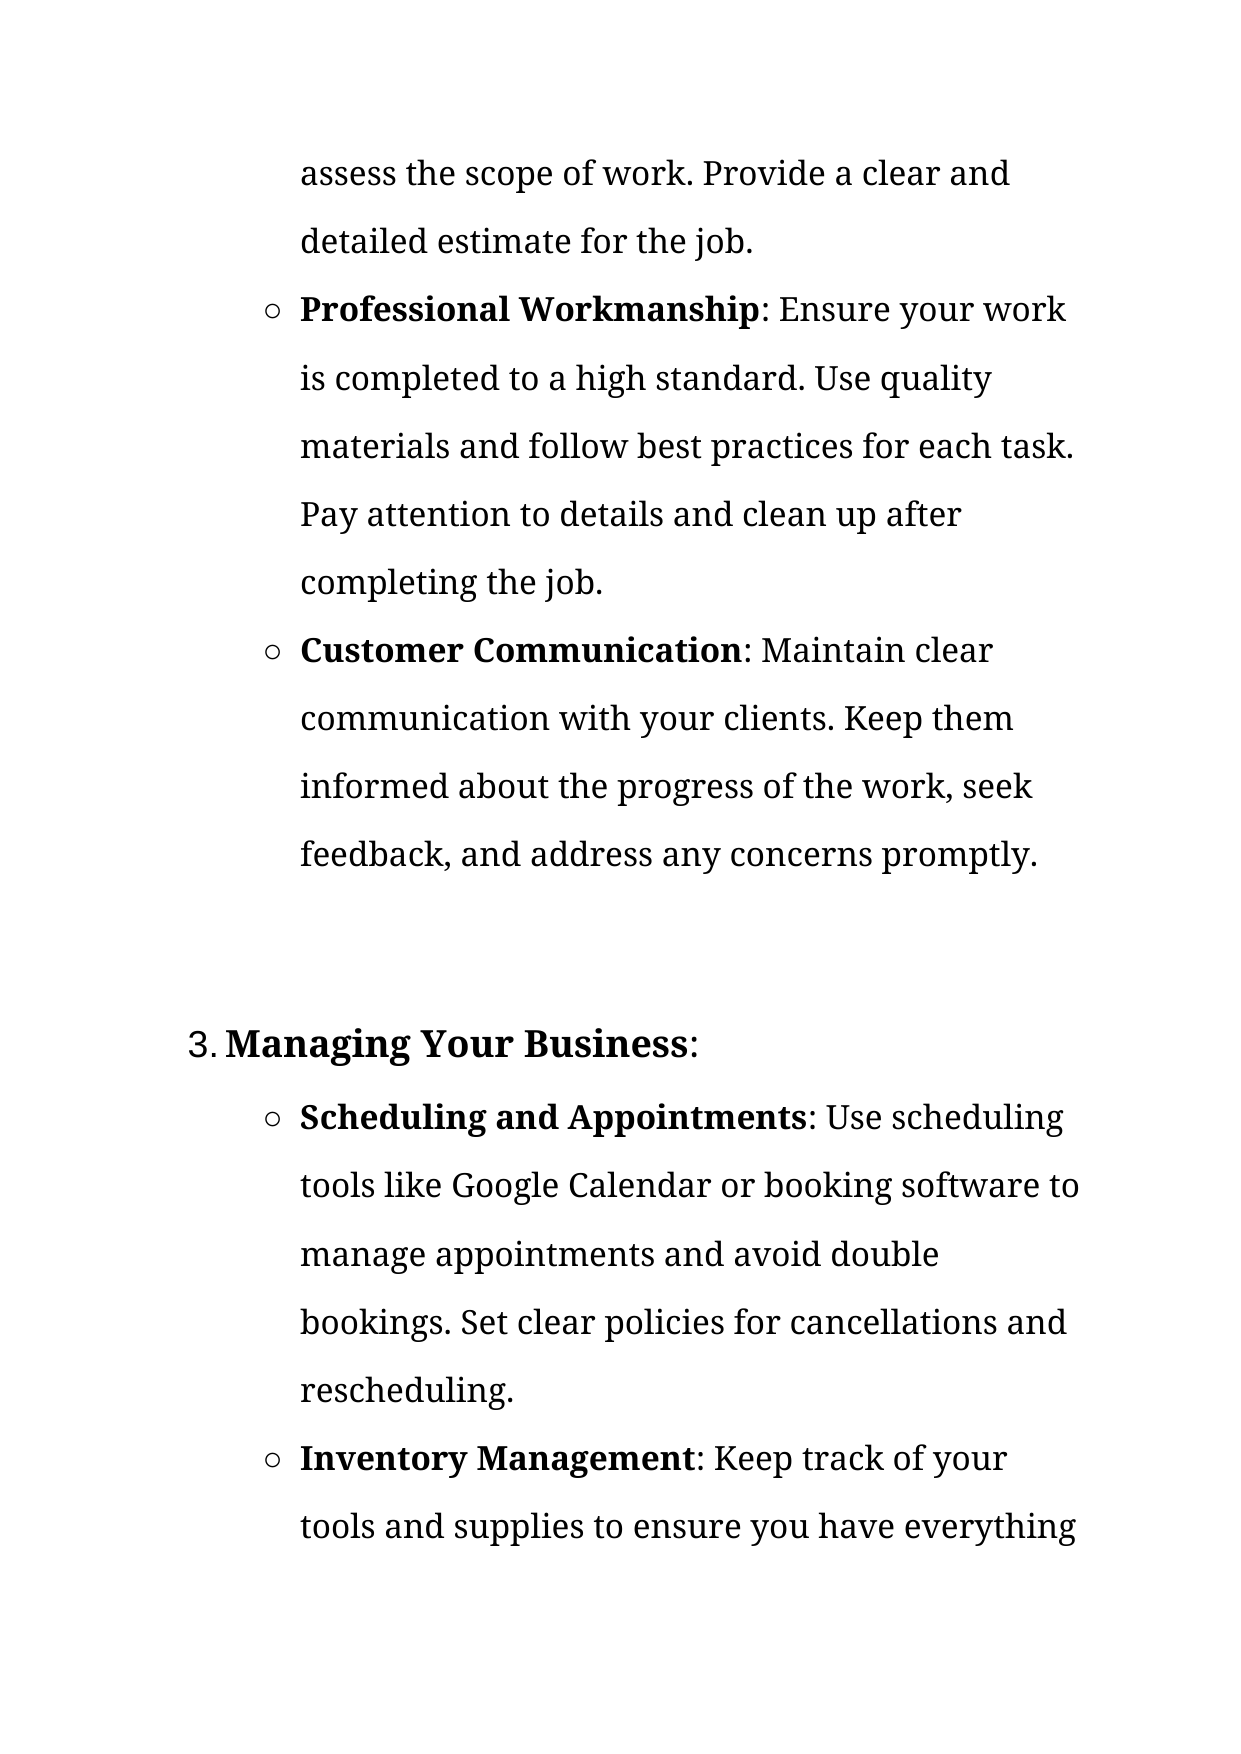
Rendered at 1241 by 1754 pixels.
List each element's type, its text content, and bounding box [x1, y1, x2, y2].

list Managing Your Business: [187, 1017, 1090, 1068]
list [262, 1435, 1090, 1548]
list Professional Workmanship: Ensure your work is completed to a high standard. Use quality materials and follow best practices for each task. Pay attention to details and clean up after completing the job. [262, 286, 1090, 604]
list Customer Communication: Maintain clear communication with your clients. Keep them informed about the progress of the work, seek feedback, and address any concerns promptly. [262, 627, 1090, 877]
list Scheduling and Appointments: Use scheduling tools like Google Calendar or booking software to manage appointments and avoid double bookings. Set clear policies for cancellations and rescheduling. [262, 1094, 1090, 1412]
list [262, 150, 1090, 263]
